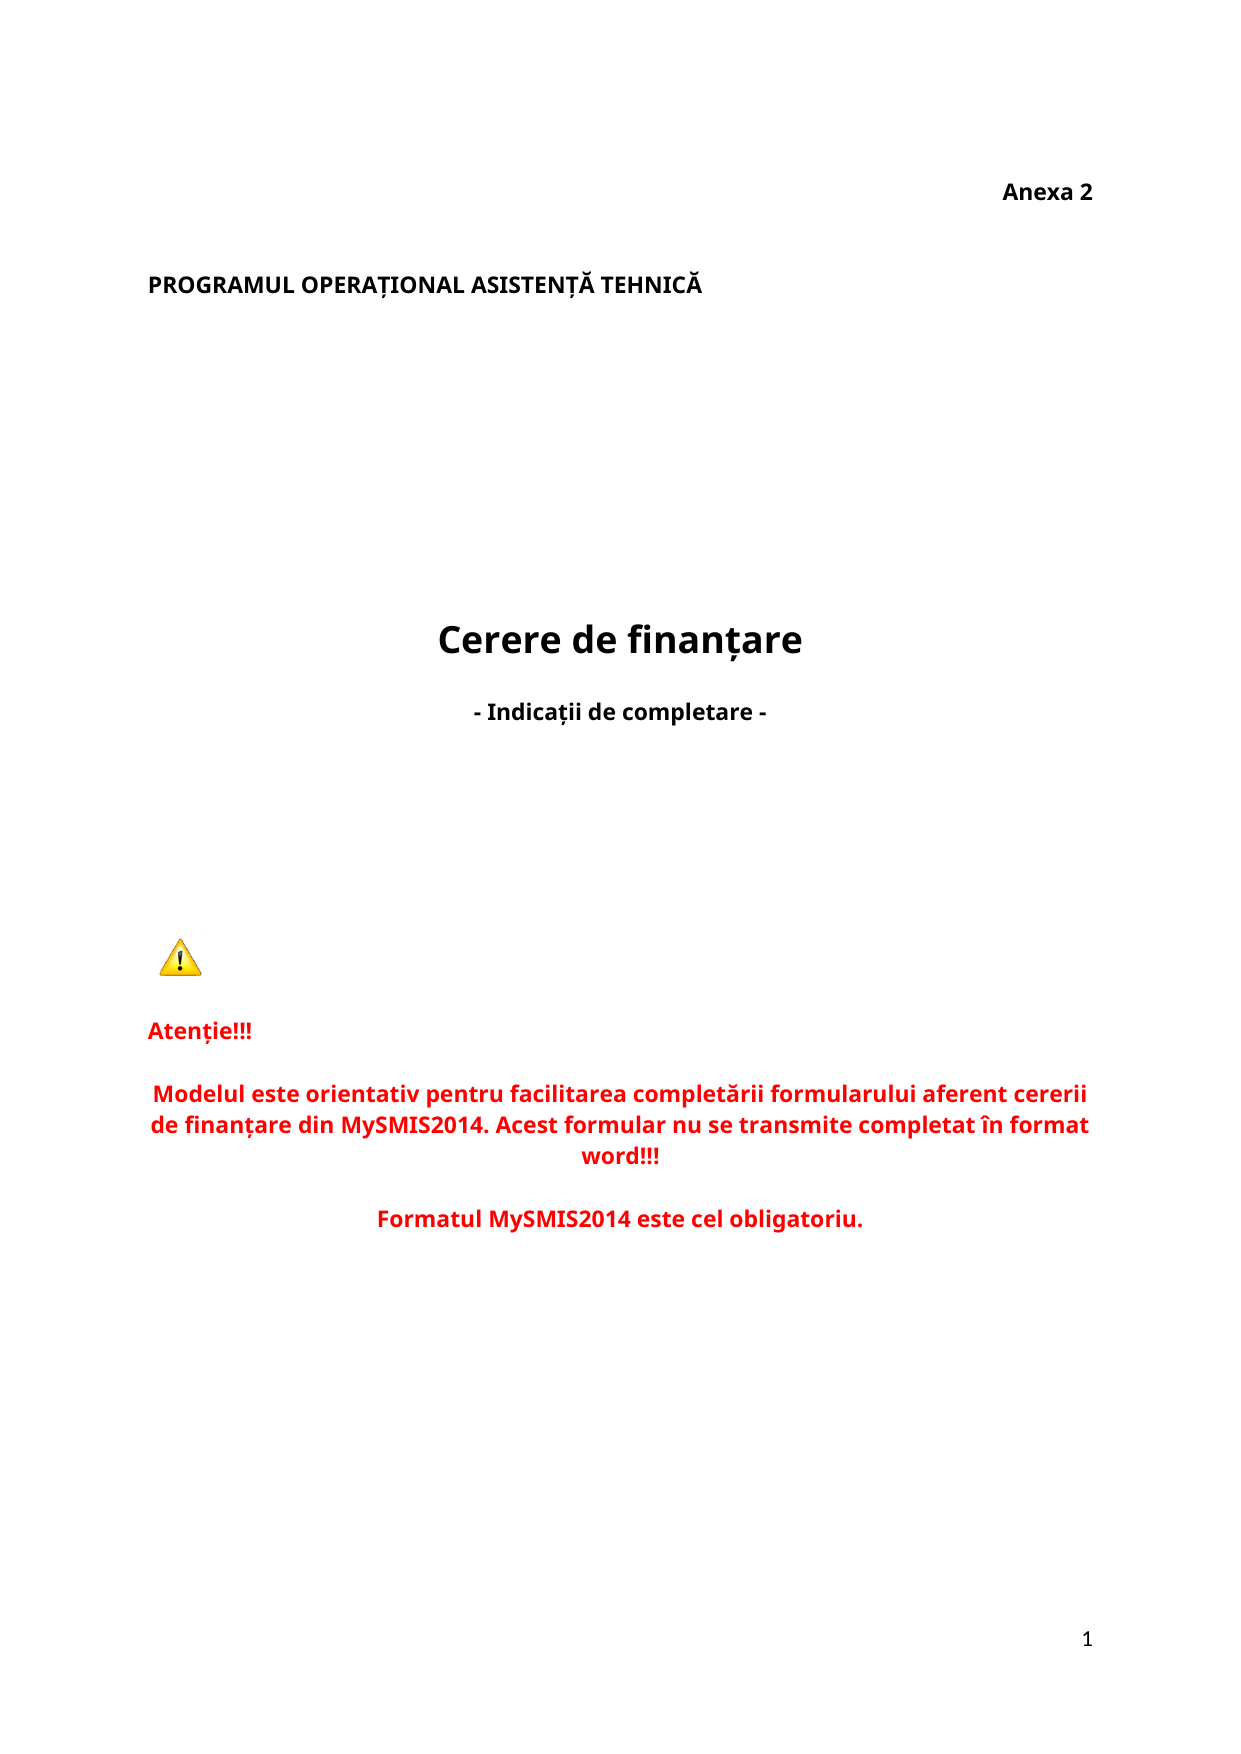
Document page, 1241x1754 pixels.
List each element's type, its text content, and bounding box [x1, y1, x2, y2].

text Atenție!!! [148, 1015, 1093, 1046]
text Formatul MySMIS2014 este cel obligatoriu. [148, 1203, 1093, 1234]
text Anexa 2 [148, 176, 1093, 207]
text Cerere de finanțare [148, 613, 1093, 664]
text - Indicații de completare - [148, 695, 1093, 727]
picture [153, 931, 207, 984]
text Modelul este orientativ pentru facilitarea completării formularului aferent cererii de finanțare din MySMIS2014. Acest formular nu se transmite completat în format word!!! [148, 1078, 1093, 1171]
text PROGRAMUL OPERAȚIONAL ASISTENȚĂ TEHNICĂ [148, 269, 1093, 301]
